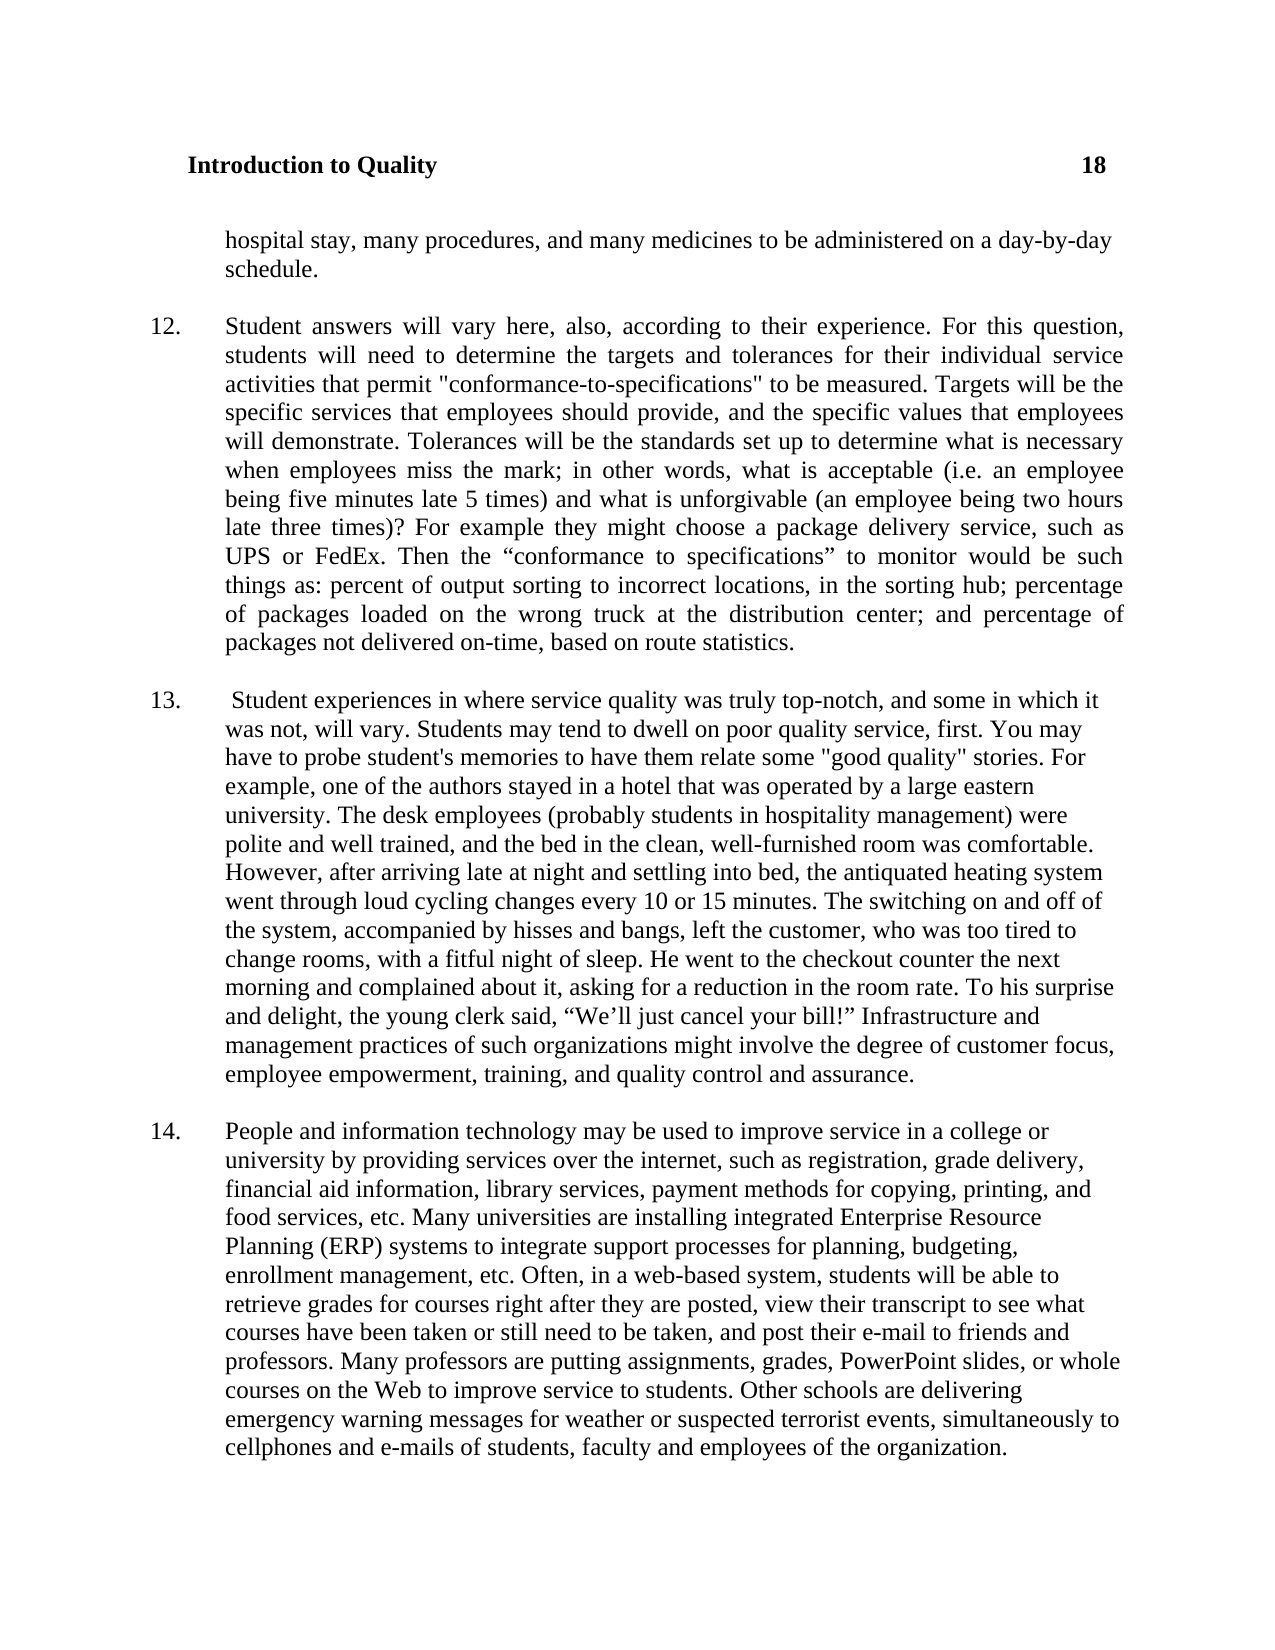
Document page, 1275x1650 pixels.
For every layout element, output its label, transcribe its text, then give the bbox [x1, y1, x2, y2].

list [150, 225, 1125, 282]
text 13. Student experiences in where service quality was truly top-notch, and some in which it was not, will vary. Students may tend to dwell on poor quality service, first. You may have to probe student's memories to have them relate some "good quality" stories. For example, one of the authors stayed in a hotel that was operated by a large eastern university. The desk employees (probably students in hospitality management) were polite and well trained, and the bed in the clean, well-furnished room was comfortable. However, after arriving late at night and settling into bed, the antiquated heating system went through loud cycling changes every 10 or 15 minutes. The switching on and off of the system, accompanied by hisses and bangs, left the customer, who was too tired to change rooms, with a fitful night of sleep. He went to the checkout counter the next morning and complained about it, asking for a reduction in the room rate. To his surprise and delight, the young clerk said, “We’ll just cancel your bill!” Infrastructure and management practices of such organizations might involve the degree of customer focus, employee empowerment, training, and quality control and assurance. [150, 685, 1125, 1087]
text 12. Student answers will vary here, also, according to their experience. For this question, students will need to determine the targets and tolerances for their individual service activities that permit "conformance-to-specifications" to be measured. Targets will be the specific services that employees should provide, and the specific values that employees will demonstrate. Tolerances will be the standards set up to determine what is necessary when employees miss the mark; in other words, what is acceptable (i.e. an employee being five minutes late 5 times) and what is unforgivable (an employee being two hours late three times)? For example they might choose a package delivery service, such as UPS or FedEx. Then the “conformance to specifications” to monitor would be such things as: percent of output sorting to incorrect locations, in the sorting hub; percentage of packages loaded on the wrong truck at the distribution center; and percentage of packages not delivered on-time, based on route statistics. [150, 311, 1125, 656]
text 14. People and information technology may be used to improve service in a college or university by providing services over the internet, such as registration, grade delivery, financial aid information, library services, payment methods for copying, printing, and food services, etc. Many universities are installing integrated Enterprise Resource Planning (ERP) systems to integrate support processes for planning, budgeting, enrollment management, etc. Often, in a web-based system, students will be able to retrieve grades for courses right after they are posted, view their transcript to see what courses have been taken or still need to be taken, and post their e-mail to friends and professors. Many professors are putting assignments, grades, PowerPoint slides, or whole courses on the Web to improve service to students. Other schools are delivering emergency warning messages for weather or suspected terrorist events, simultaneously to cellphones and e-mails of students, faculty and employees of the organization. [150, 1116, 1125, 1461]
